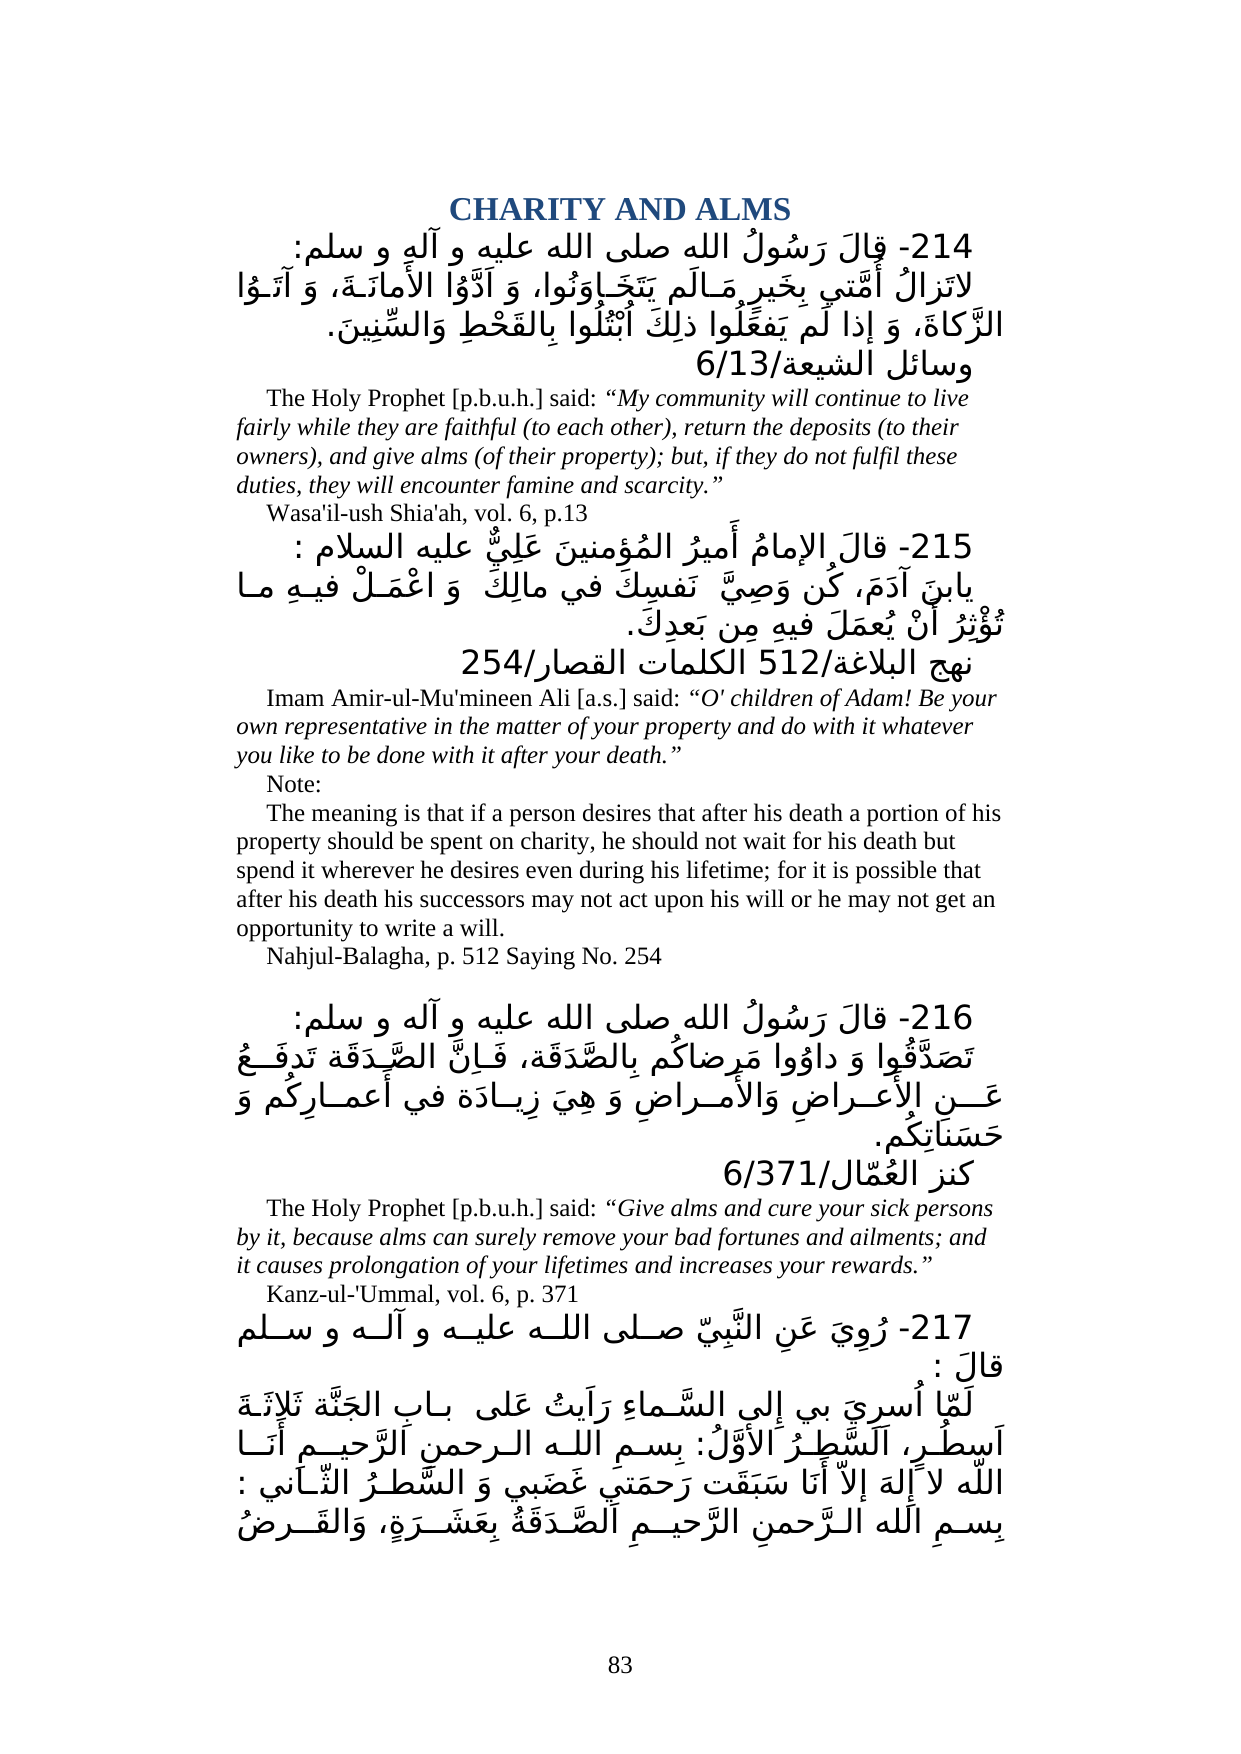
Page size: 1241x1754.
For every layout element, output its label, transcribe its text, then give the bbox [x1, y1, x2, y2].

text The Holy Prophet [p.b.u.h.] said: “My community will continue to live fairly while they are faithful (to each other), return the deposits (to their owners), and give alms (of their property); but, if they do not fulfil these duties, they will encounter famine and scarcity.” [236, 383, 1004, 498]
text وسائل الشيعة/6/13 [236, 344, 1004, 383]
text Note: [236, 769, 1004, 798]
text لاتَزالُ أُمَّتي بِخَيرٍ مَالَم يَتَخَاوَنُوا، وَ اَدَّوُا الأََمانَةَ، وَ آتَوُا الزَّكاةَ، وَ إذا لَم يَفعَلُوا ذلِكَ اُبْتُلُوا بِالقَحْطِ وَالسِّنِينَ. [236, 267, 1004, 344]
text نهج البلاغة/512 الكلمات القصار/254 [236, 644, 1004, 683]
text The meaning is that if a person desires that after his death a portion of his property should be spent on charity, he should not wait for his death but spend it wherever he desires even during his lifetime; for it is possible that after his death his successors may not act upon his will or he may not get an opportunity to write a will. [236, 798, 1004, 941]
text كنز العُمّال/6/371 [236, 1154, 1004, 1193]
text 217- رُوِيَ عَنِ النَّبِيّ صلی الله عليه و آله و سلم قالَ : [236, 1308, 1004, 1386]
subtitle CHARITY AND ALMS [236, 190, 1004, 228]
text Wasa'il-ush Shia'ah, vol. 6, p.13 [236, 498, 1004, 527]
text 216- قالَ رَسُولُ الله صلی الله عليه و آله و سلم: [236, 999, 1004, 1038]
text Nahjul-Balagha, p. 512 Saying No. 254 [236, 941, 1004, 970]
text 215- قالَ الإمامُ أَميرُ المُؤمنينَ عَلِيٌّ عليه السلام : [236, 527, 1004, 566]
text The Holy Prophet [p.b.u.h.] said: “Give alms and cure your sick persons by it, because alms can surely remove your bad fortunes and ailments; and it causes prolongation of your lifetimes and increases your rewards.” [236, 1193, 1004, 1279]
text 214- قالَ رَسُولُ الله صلی الله عليه و آله و سلم: [236, 228, 1004, 267]
text Kanz-ul-'Ummal, vol. 6, p. 371 [236, 1279, 1004, 1308]
text يابنَ آدَمَ، كُن وَصِيَّ نَفسِكَ في مالِكَ وَ اعْمَلْ فيهِ ما تُؤْثِرُ أَنْ يُعمَلَ فيهِ مِن بَعدِكَ. [236, 566, 1004, 644]
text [236, 1386, 1004, 1541]
text Imam Amir-ul-Mu'mineen Ali [a.s.] said: “O' children of Adam! Be your own representative in the matter of your property and do with it whatever you like to be done with it after your death.” [236, 683, 1004, 769]
text تَصَدَّقُوا وَ داوُوا مَرضاكُم بِالصَّدَقَة، فَاِنَّ الصَّدَقَة تَدفَـعُ عَـنِ الأَعراضِ وَالأَمراضِ وَ هِيَ زِيادَة في أَعمارِكُم وَ حَسَناتِكُم. [236, 1038, 1004, 1154]
